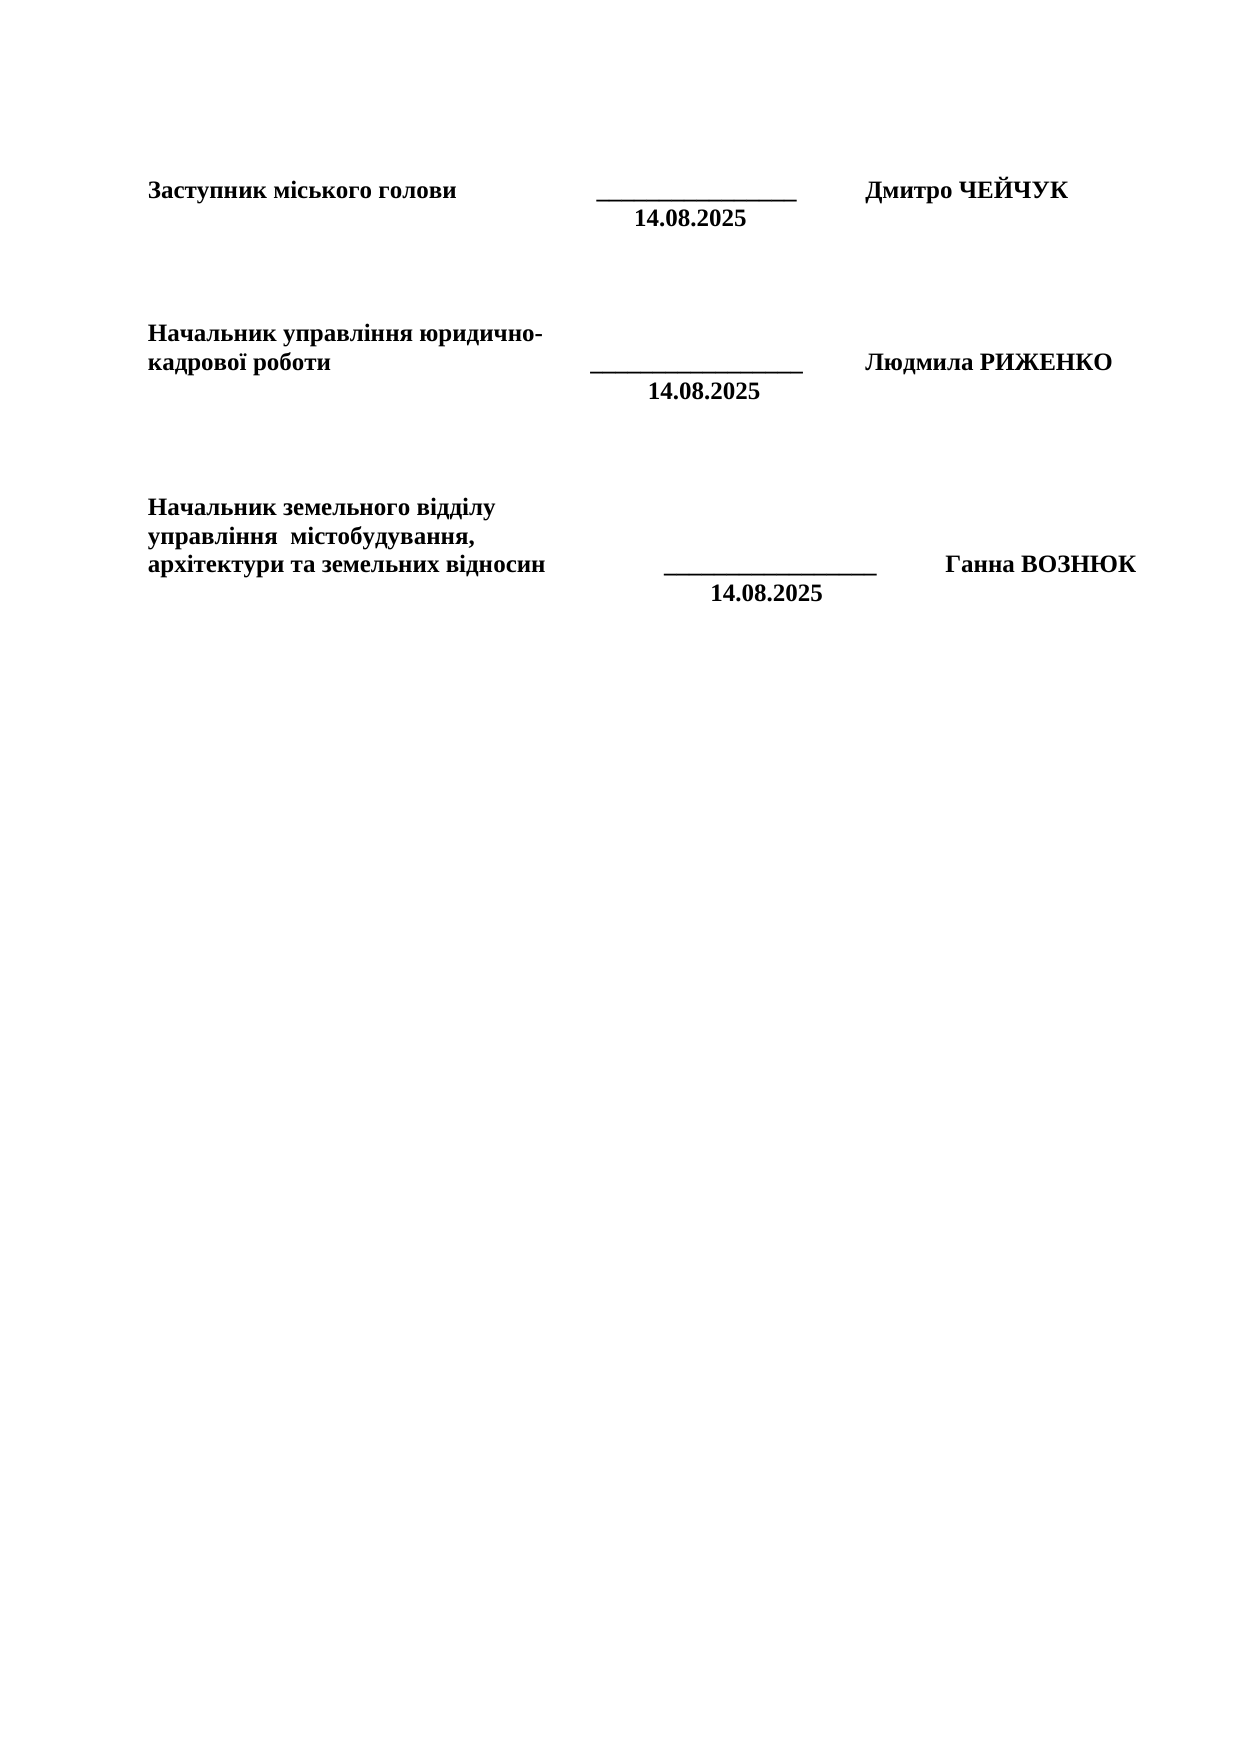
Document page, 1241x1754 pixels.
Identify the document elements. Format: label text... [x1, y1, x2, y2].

text 14.08.2025 [148, 578, 1152, 607]
text управління містобудування, [148, 521, 1152, 549]
text 14.08.2025 [148, 376, 1152, 492]
text Начальник управління юридично- [148, 290, 1152, 347]
text кадрової роботи _________________ Людмила РИЖЕНКО [148, 347, 1152, 376]
text 14.08.2025 [148, 203, 1152, 232]
text архітектури та земельних відносин _________________ Ганна ВОЗНЮК [148, 549, 1152, 578]
text Начальник земельного відділу [148, 492, 1152, 521]
text Заступник міського голови ________________ Дмитро ЧЕЙЧУК [148, 175, 1152, 203]
